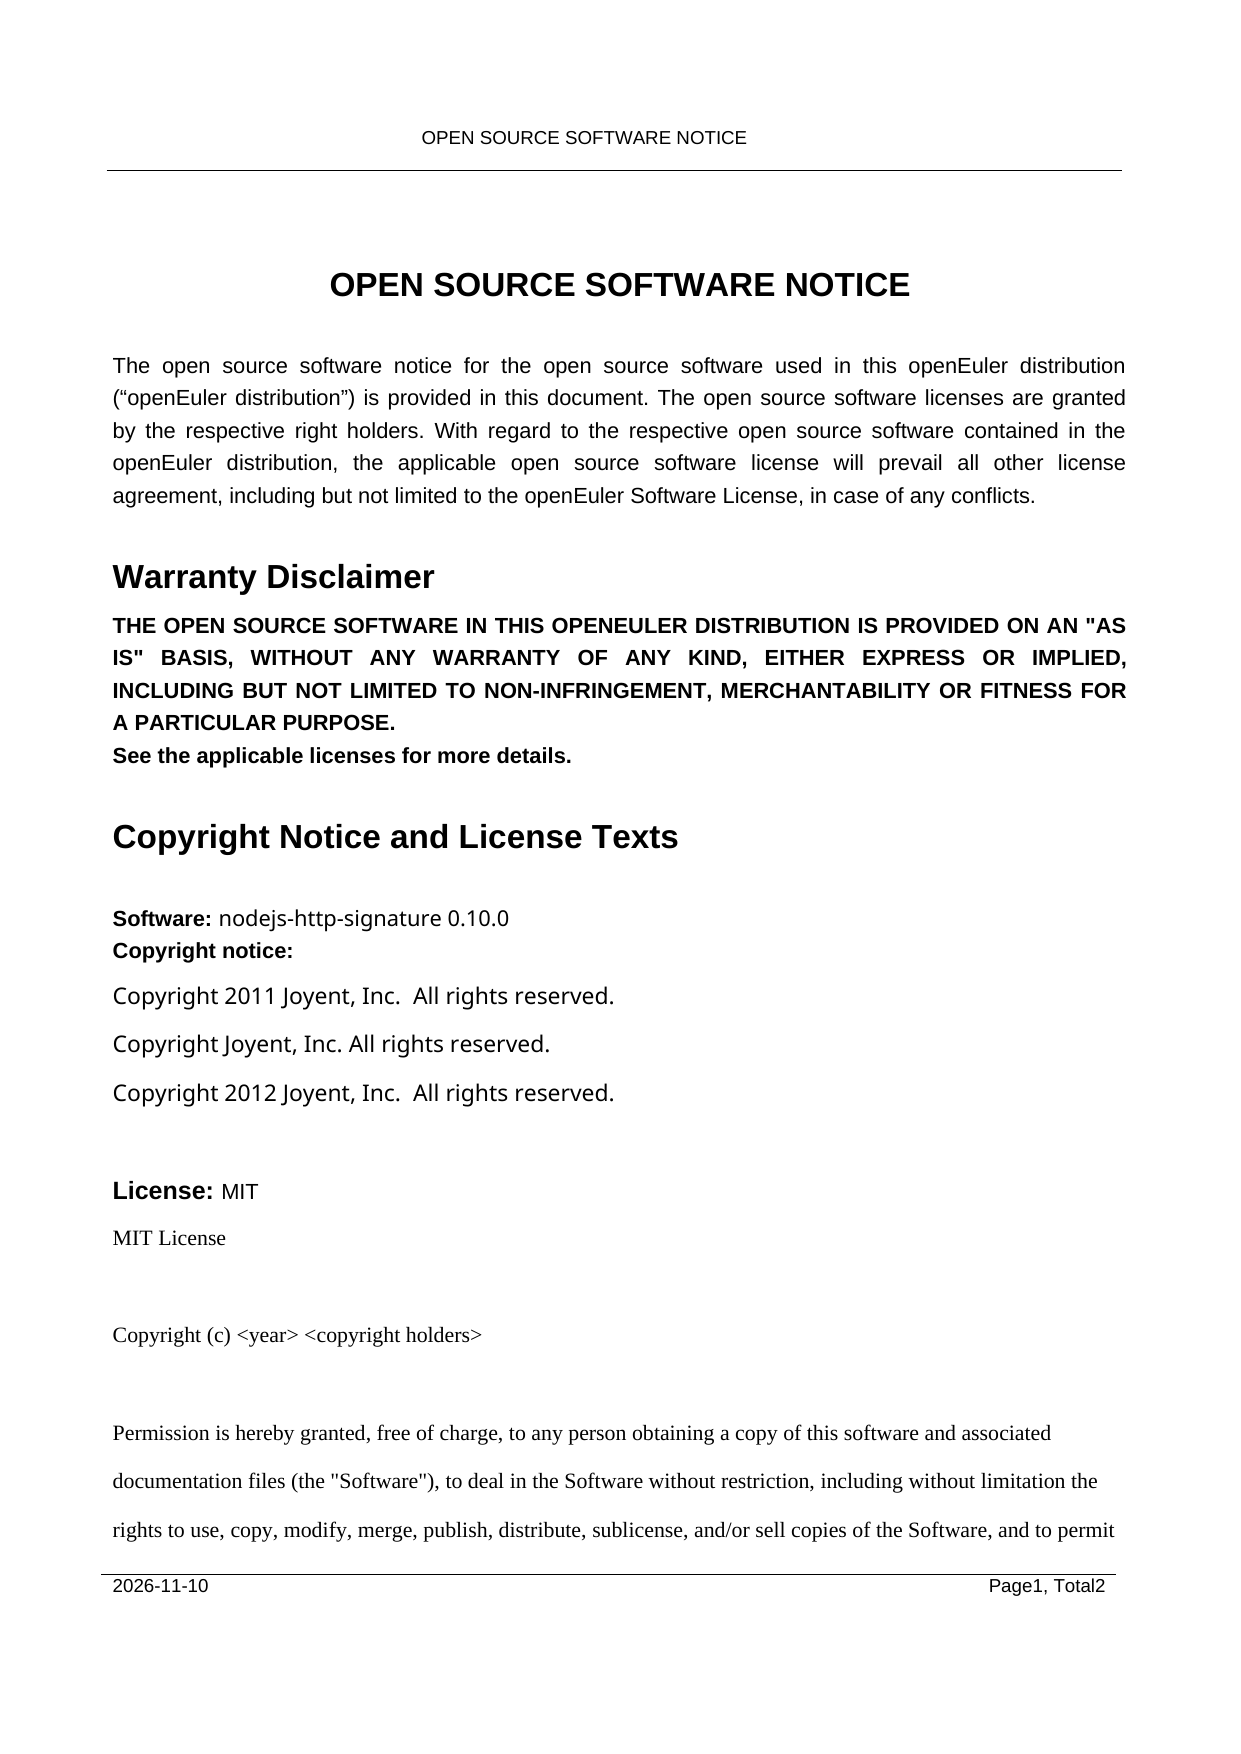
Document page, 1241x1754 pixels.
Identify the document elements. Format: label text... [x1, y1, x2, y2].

text Warranty Disclaimer [112, 544, 1128, 609]
text License: MIT [112, 1174, 1128, 1207]
text OPEN SOURCE SOFTWARE NOTICE [112, 251, 1128, 316]
text Copyright 2011 Joyent, Inc. All rights reserved. Copyright Joyent, Inc. All rights reserved. Copyright 2012 Joyent, Inc. All rights reserved. [112, 979, 1128, 1158]
text The open source software notice for the open source software used in this openEuler distribution (“openEuler distribution”) is provided in this document. The open source software licenses are granted by the respective right holders. With regard to the respective open source software contained in the openEuler distribution, the applicable open source software license will prevail all other license agreement, including but not limited to the openEuler Software License, in case of any conflicts. [112, 349, 1128, 511]
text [112, 1221, 1128, 1546]
text Copyright Notice and License Texts [112, 804, 1128, 869]
text Copyright notice: [112, 934, 1128, 966]
text THE OPEN SOURCE SOFTWARE IN THIS OPENEULER DISTRIBUTION IS PROVIDED ON AN "AS IS" BASIS, WITHOUT ANY WARRANTY OF ANY KIND, EITHER EXPRESS OR IMPLIED, INCLUDING BUT NOT LIMITED TO NON-INFRINGEMENT, MERCHANTABILITY OR FITNESS FOR A PARTICULAR PURPOSE. See the applicable licenses for more details. [112, 609, 1128, 771]
text Software: nodejs-http-signature 0.10.0 [112, 901, 1128, 934]
